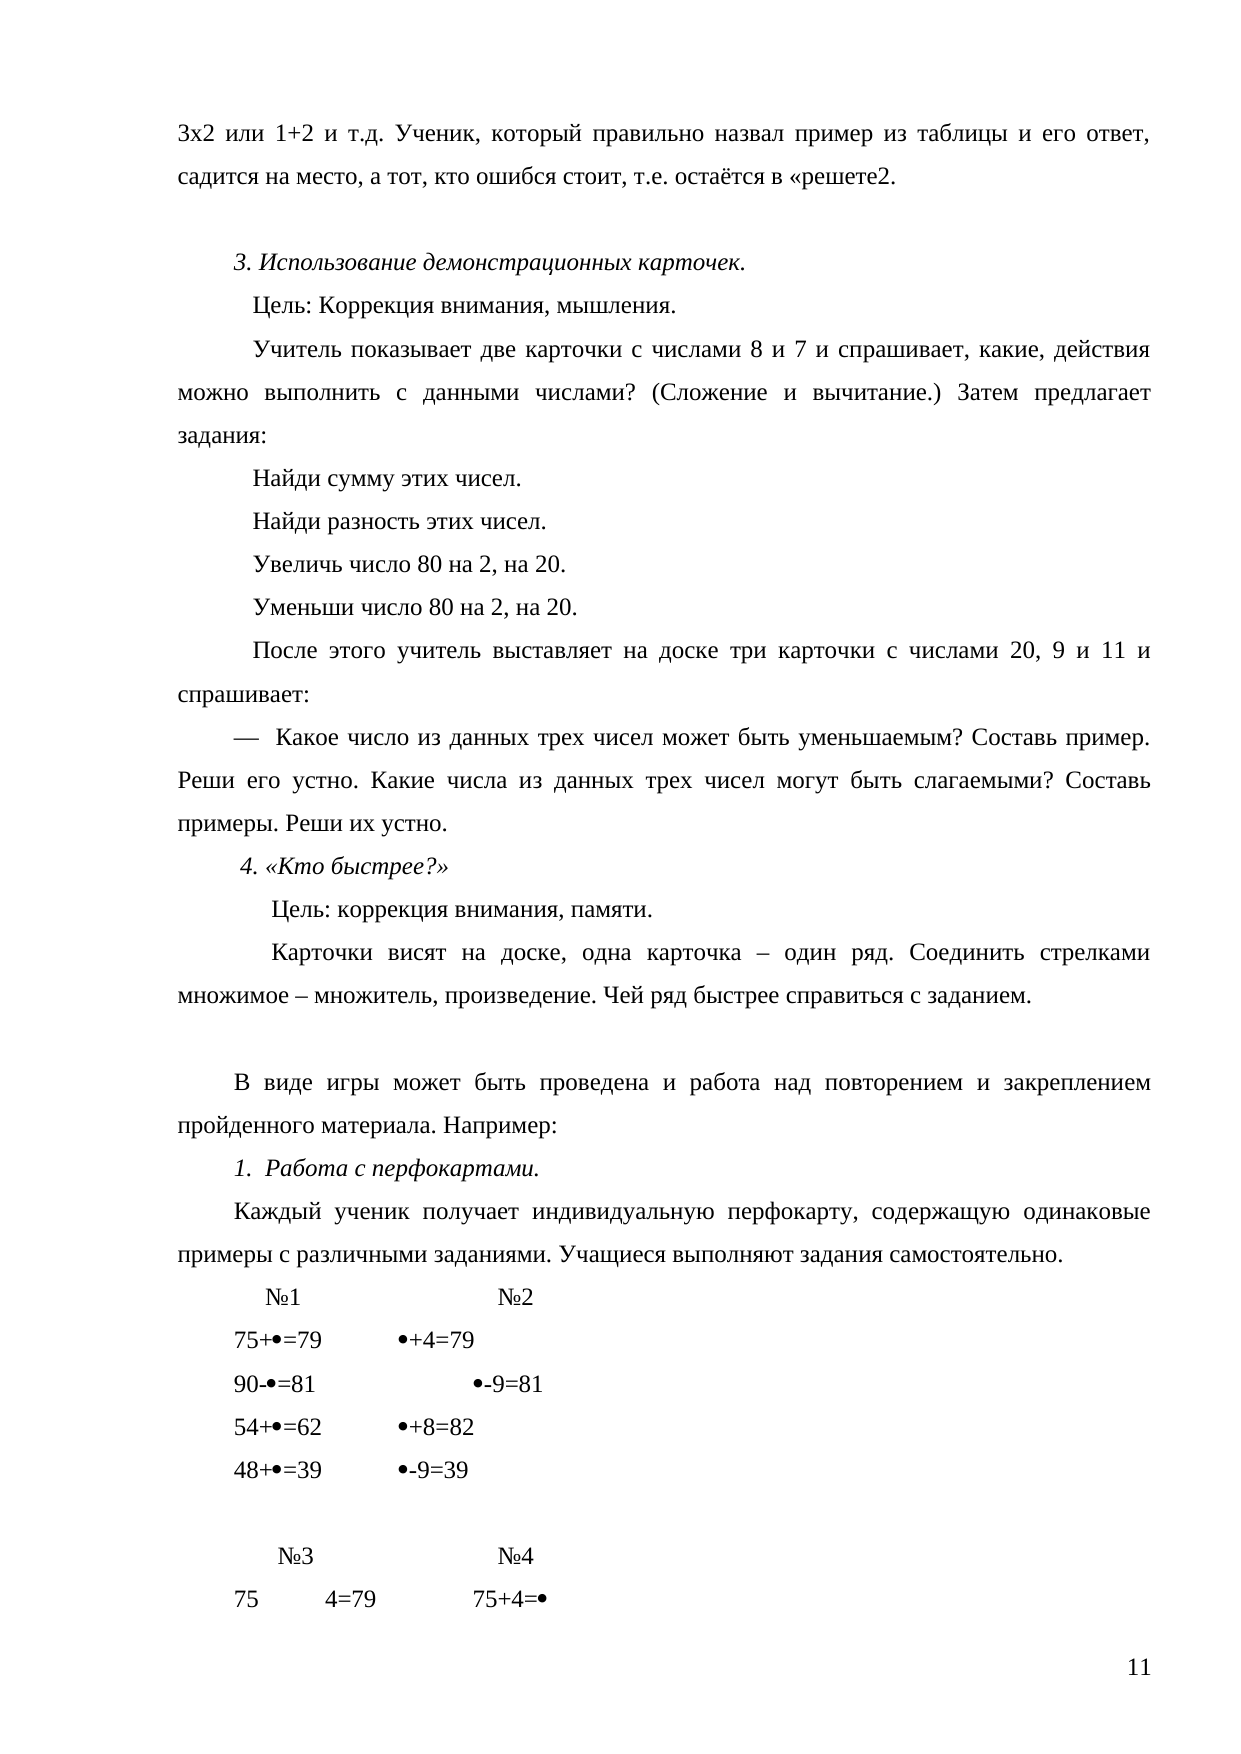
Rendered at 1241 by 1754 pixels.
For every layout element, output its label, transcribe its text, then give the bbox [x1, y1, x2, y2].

text 3. Использование демонстрационных карточек. [177, 247, 1152, 276]
text Найди разность этих чисел. [177, 506, 1152, 535]
text Увеличь число 80 на 2, на 20. [177, 549, 1152, 578]
text №3 №4 [177, 1541, 1152, 1570]
text Каждый ученик получает индивидуальную перфокарту, содержащую одинаковые примеры с различными заданиями. Учащиеся выполняют задания самостоятельно. [177, 1196, 1152, 1268]
text Найди сумму этих чисел. [177, 463, 1152, 492]
text 54+=62 +8=82 [177, 1412, 1152, 1441]
text В виде игры может быть проведена и работа над повторением и закреплением пройденного материала. Например: [177, 1067, 1152, 1139]
text 1. Работа с перфокартами. [177, 1153, 1152, 1182]
text Уменьши число 80 на 2, на 20. [177, 592, 1152, 621]
text После этого учитель выставляет на доске три карточки с числами 20, 9 и 11 и спрашивает: [177, 636, 1152, 707]
text 75+=79 +4=79 [177, 1326, 1152, 1354]
text №1 №2 [177, 1282, 1152, 1311]
text Учитель показывает две карточки с числами 8 и 7 и спрашивает, какие, действия можно выполнить с данными числами? (Сложение и вычитание.) Затем предлагает задания: [177, 334, 1152, 449]
text 90-=81 -9=81 [177, 1369, 1152, 1397]
text 4. «Кто быстрее?» [177, 851, 1152, 880]
text Цель: коррекция внимания, памяти. [177, 894, 1152, 923]
text Карточки висят на доске, одна карточка – один ряд. Соединить стрелками множимое – множитель, произведение. Чей ряд быстрее справиться с заданием. [177, 937, 1152, 1009]
text — Какое число из данных трех чисел может быть уменьшаемым? Составь пример. Реши его устно. Какие числа из данных трех чисел могут быть слагаемыми? Составь примеры. Реши их устно. [177, 722, 1152, 837]
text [177, 118, 1152, 190]
text 48+=39 -9=39 [177, 1455, 1152, 1484]
text Цель: Коррекция внимания, мышления. [177, 291, 1152, 319]
text 75 4=79 75+4= [177, 1584, 1152, 1613]
